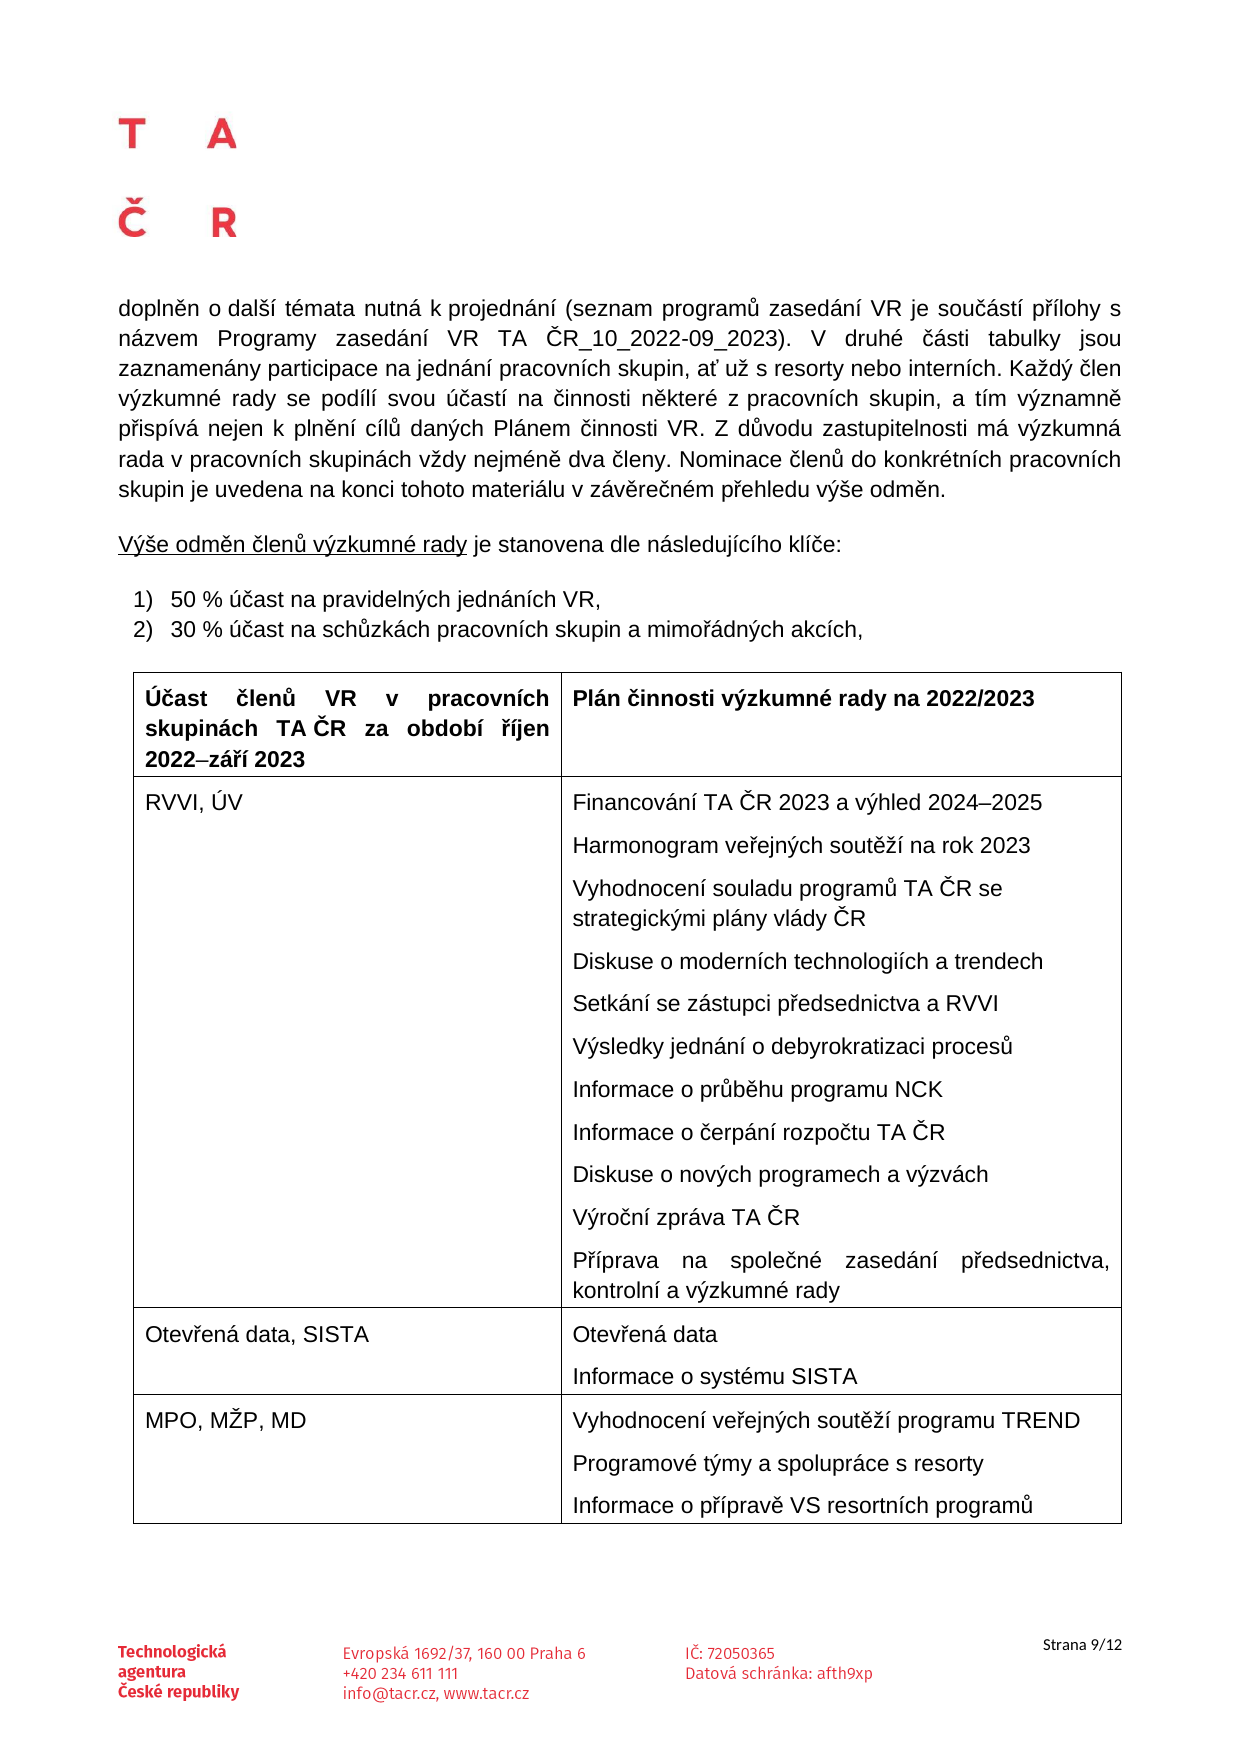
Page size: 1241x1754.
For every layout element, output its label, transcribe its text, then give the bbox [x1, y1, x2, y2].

text Výše odměn členů výzkumné rady je stanovena dle následujícího klíče: [118, 531, 1122, 557]
table_cell MPO, MŽP, MD [134, 1395, 561, 1523]
list 30 % účast na schůzkách pracovních skupin a mimořádných akcích, [133, 616, 1122, 643]
list 50 % účast na pravidelných jednáních VR, [133, 586, 1122, 612]
picture [0, 0, 237, 237]
table_cell RVVI, ÚV [134, 777, 561, 1307]
table_cell Financování TA ČR 2023 a výhled 2024–2025 Harmonogram veřejných soutěží na rok 2023 Vyhodnocení souladu programů TA ČR se strategickými plány vlády ČR Diskuse o moderních technologiích a trendech Setkání se zástupci předsednictva a RVVI Výsledky jednání o debyrokratizaci procesů Informace o průběhu programu NCK Informace o čerpání rozpočtu TA ČR Diskuse o nových programech a výzvách Výroční zpráva TA ČR Příprava na společné zasedání předsednictva, kontrolní a výzkumné rady [562, 777, 1121, 1307]
table_cell Otevřená data, SISTA [134, 1308, 561, 1393]
table_cell Otevřená data Informace o systému SISTA [562, 1308, 1121, 1393]
picture [0, 1633, 951, 1754]
table_header Účast členů VR v pracovních skupinách TA ČR za období říjen 2022–září 2023 [134, 673, 561, 776]
table_header Plán činnosti výzkumné rady na 2022/2023 [562, 673, 1121, 776]
